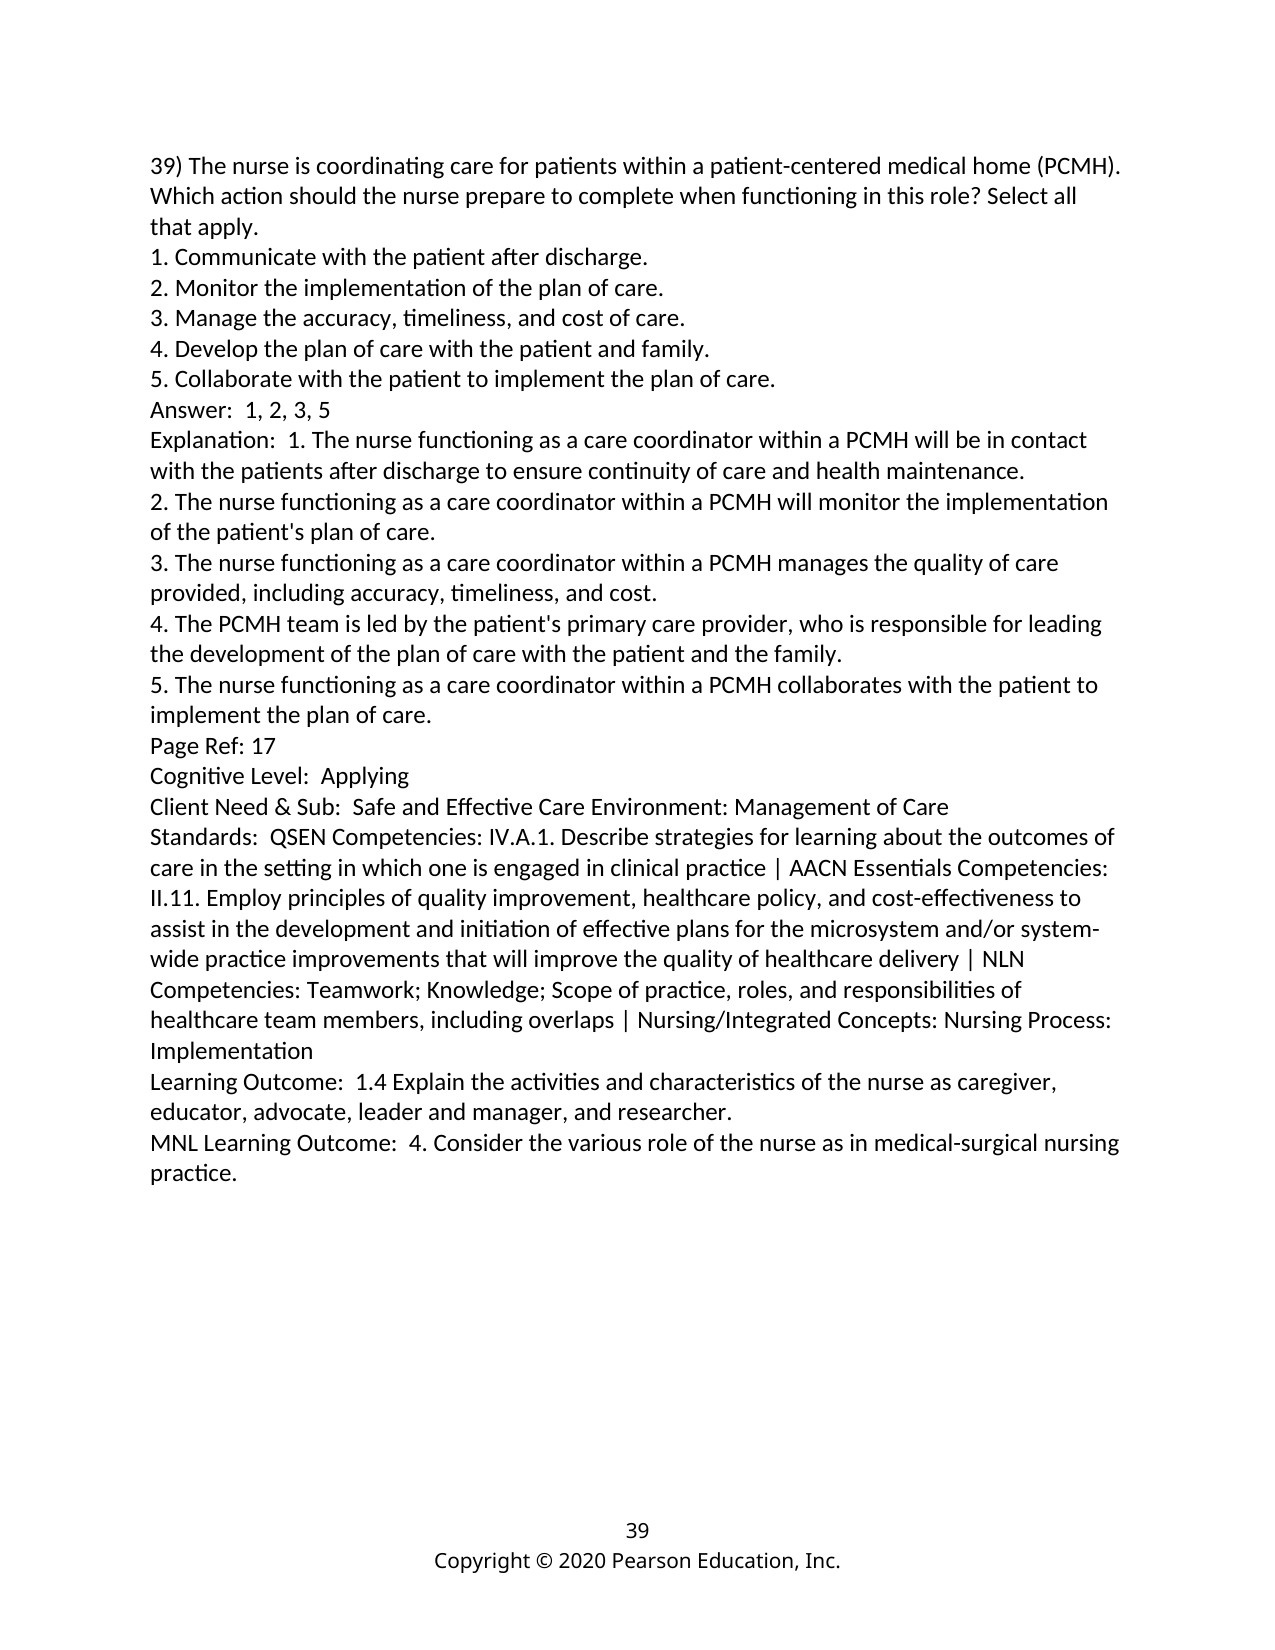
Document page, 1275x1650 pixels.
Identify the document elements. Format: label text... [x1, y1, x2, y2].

text 4. Develop the plan of care with the patient and family. [150, 333, 1125, 364]
text Explanation: 1. The nurse functioning as a care coordinator within a PCMH will be in contact with the patients after discharge to ensure continuity of care and health maintenance. [150, 425, 1125, 486]
text Answer: 1, 2, 3, 5 [150, 394, 1125, 425]
text Page Ref: 17 [150, 730, 1125, 760]
text Learning Outcome: 1.4 Explain the activities and characteristics of the nurse as caregiver, educator, advocate, leader and manager, and researcher. [150, 1066, 1125, 1127]
text 3. Manage the accuracy, timeliness, and cost of care. [150, 303, 1125, 333]
text 4. The PCMH team is led by the patient's primary care provider, who is responsible for leading the development of the plan of care with the patient and the family. [150, 608, 1125, 669]
text Client Need & Sub: Safe and Effective Care Environment: Management of Care [150, 791, 1125, 821]
text 2. The nurse functioning as a care coordinator within a PCMH will monitor the implementation of the patient's plan of care. [150, 486, 1125, 547]
text 5. The nurse functioning as a care coordinator within a PCMH collaborates with the patient to implement the plan of care. [150, 669, 1125, 730]
text Standards: QSEN Competencies: IV.A.1. Describe strategies for learning about the outcomes of care in the setting in which one is engaged in clinical practice | AACN Essentials Competencies: II.11. Employ principles of quality improvement, healthcare policy, and cost-effectiveness to assist in the development and initiation of effective plans for the microsystem and/or system-wide practice improvements that will improve the quality of healthcare delivery | NLN Competencies: Teamwork; Knowledge; Scope of practice, roles, and responsibilities of healthcare team members, including overlaps | Nursing/Integrated Concepts: Nursing Process: Implementation [150, 821, 1125, 1066]
subtitle 39) The nurse is coordinating care for patients within a patient-centered medical home (PCMH). Which action should the nurse prepare to complete when functioning in this role? Select all that apply. [150, 150, 1125, 242]
text MNL Learning Outcome: 4. Consider the various role of the nurse as in medical-surgical nursing practice. [150, 1127, 1125, 1188]
text 2. Monitor the implementation of the plan of care. [150, 272, 1125, 303]
text Cognitive Level: Applying [150, 760, 1125, 791]
text 3. The nurse functioning as a care coordinator within a PCMH manages the quality of care provided, including accuracy, timeliness, and cost. [150, 547, 1125, 608]
text 5. Collaborate with the patient to implement the plan of care. [150, 364, 1125, 394]
text 1. Communicate with the patient after discharge. [150, 242, 1125, 272]
